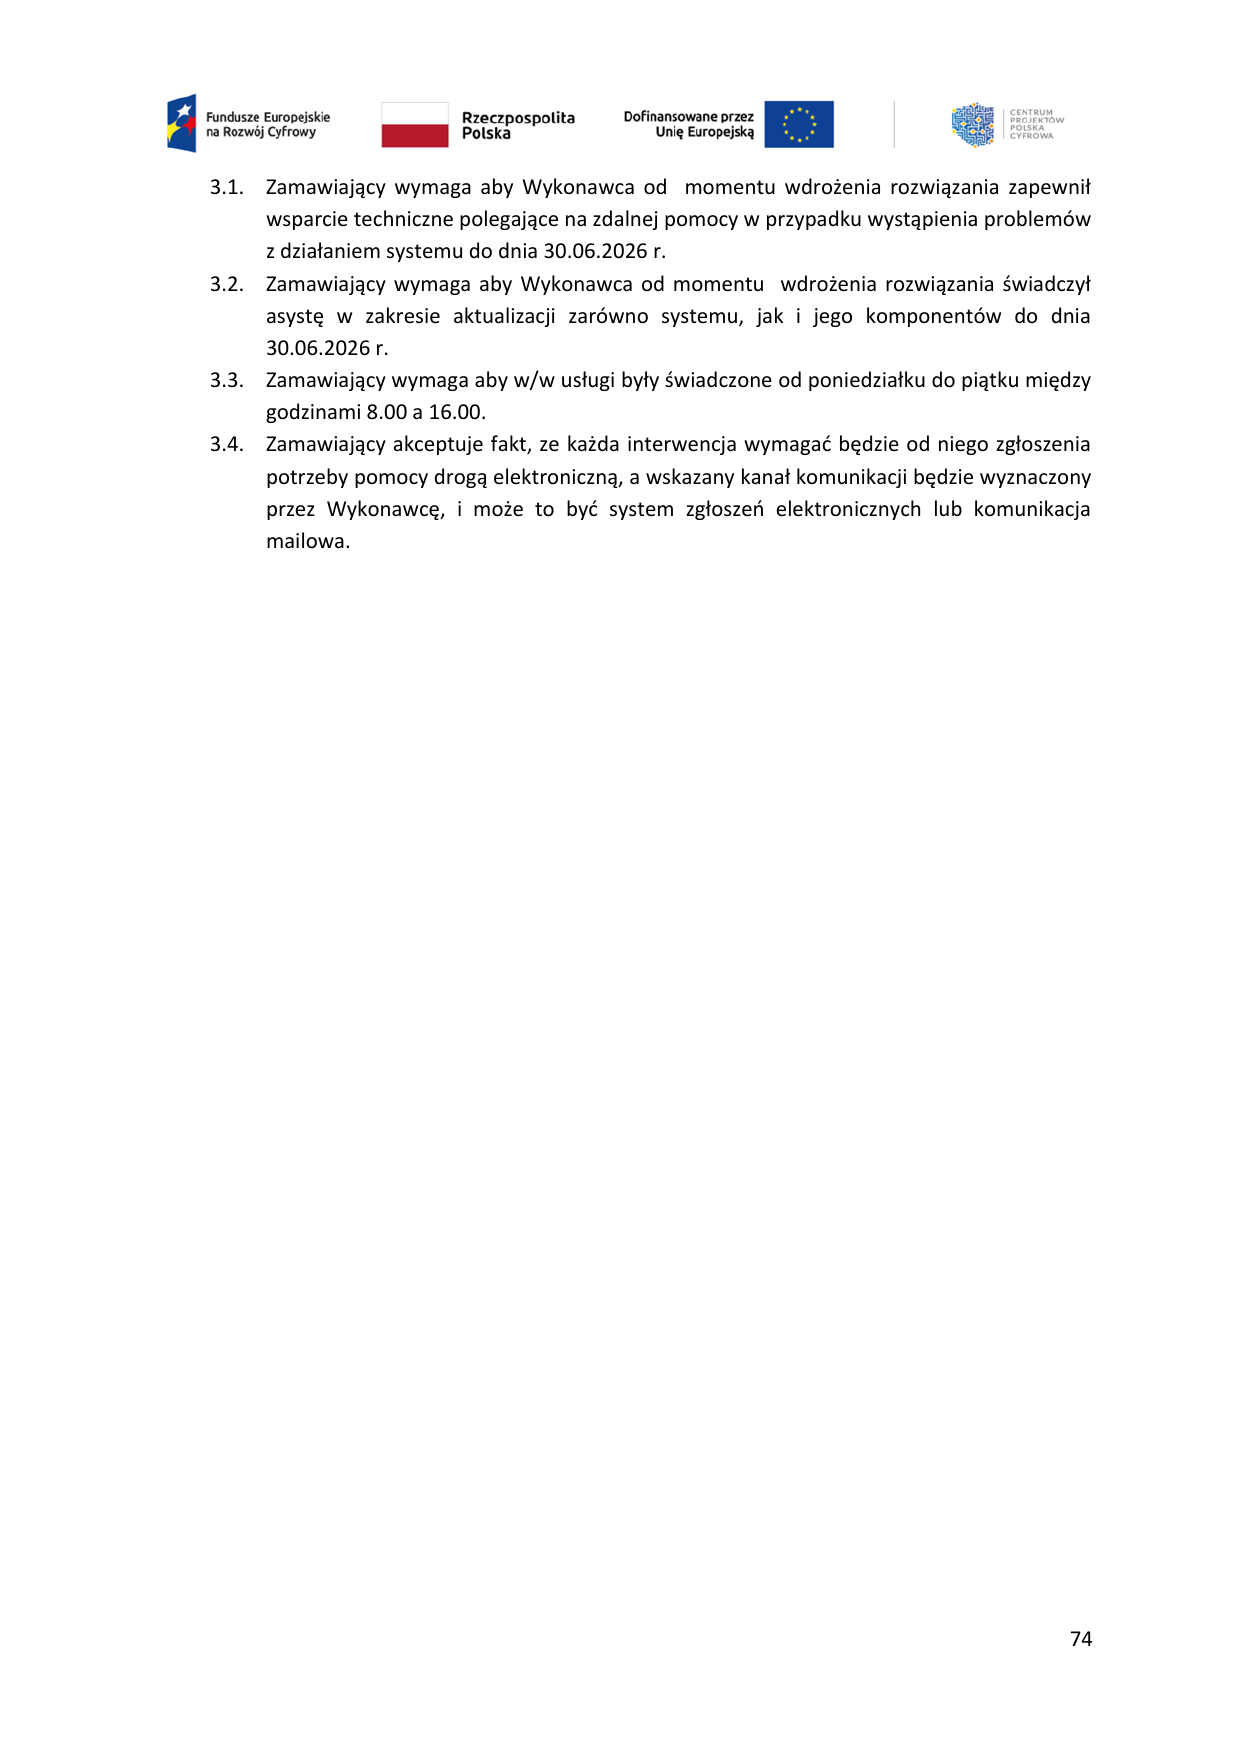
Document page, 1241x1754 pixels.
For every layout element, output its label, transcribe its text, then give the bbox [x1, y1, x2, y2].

list Zamawiający wymaga aby w/w usługi były świadczone od poniedziałku do piątku między godzinami 8.00 a 16.00. [209, 365, 1093, 425]
list Zamawiający wymaga aby Wykonawca od momentu wdrożenia rozwiązania świadczył asystę w zakresie aktualizacji zarówno systemu, jak i jego komponentów do dnia 30.06.2026 r. [209, 269, 1093, 361]
picture [147, 73, 1093, 172]
list Zamawiający akceptuje fakt, ze każda interwencja wymagać będzie od niego zgłoszenia potrzeby pomocy drogą elektroniczną, a wskazany kanał komunikacji będzie wyznaczony przez Wykonawcę, i może to być system zgłoszeń elektronicznych lub komunikacja mailowa. [209, 429, 1093, 554]
list Zamawiający wymaga aby Wykonawca od momentu wdrożenia rozwiązania zapewnił wsparcie techniczne polegające na zdalnej pomocy w przypadku wystąpienia problemów z działaniem systemu do dnia 30.06.2026 r. [209, 172, 1093, 264]
